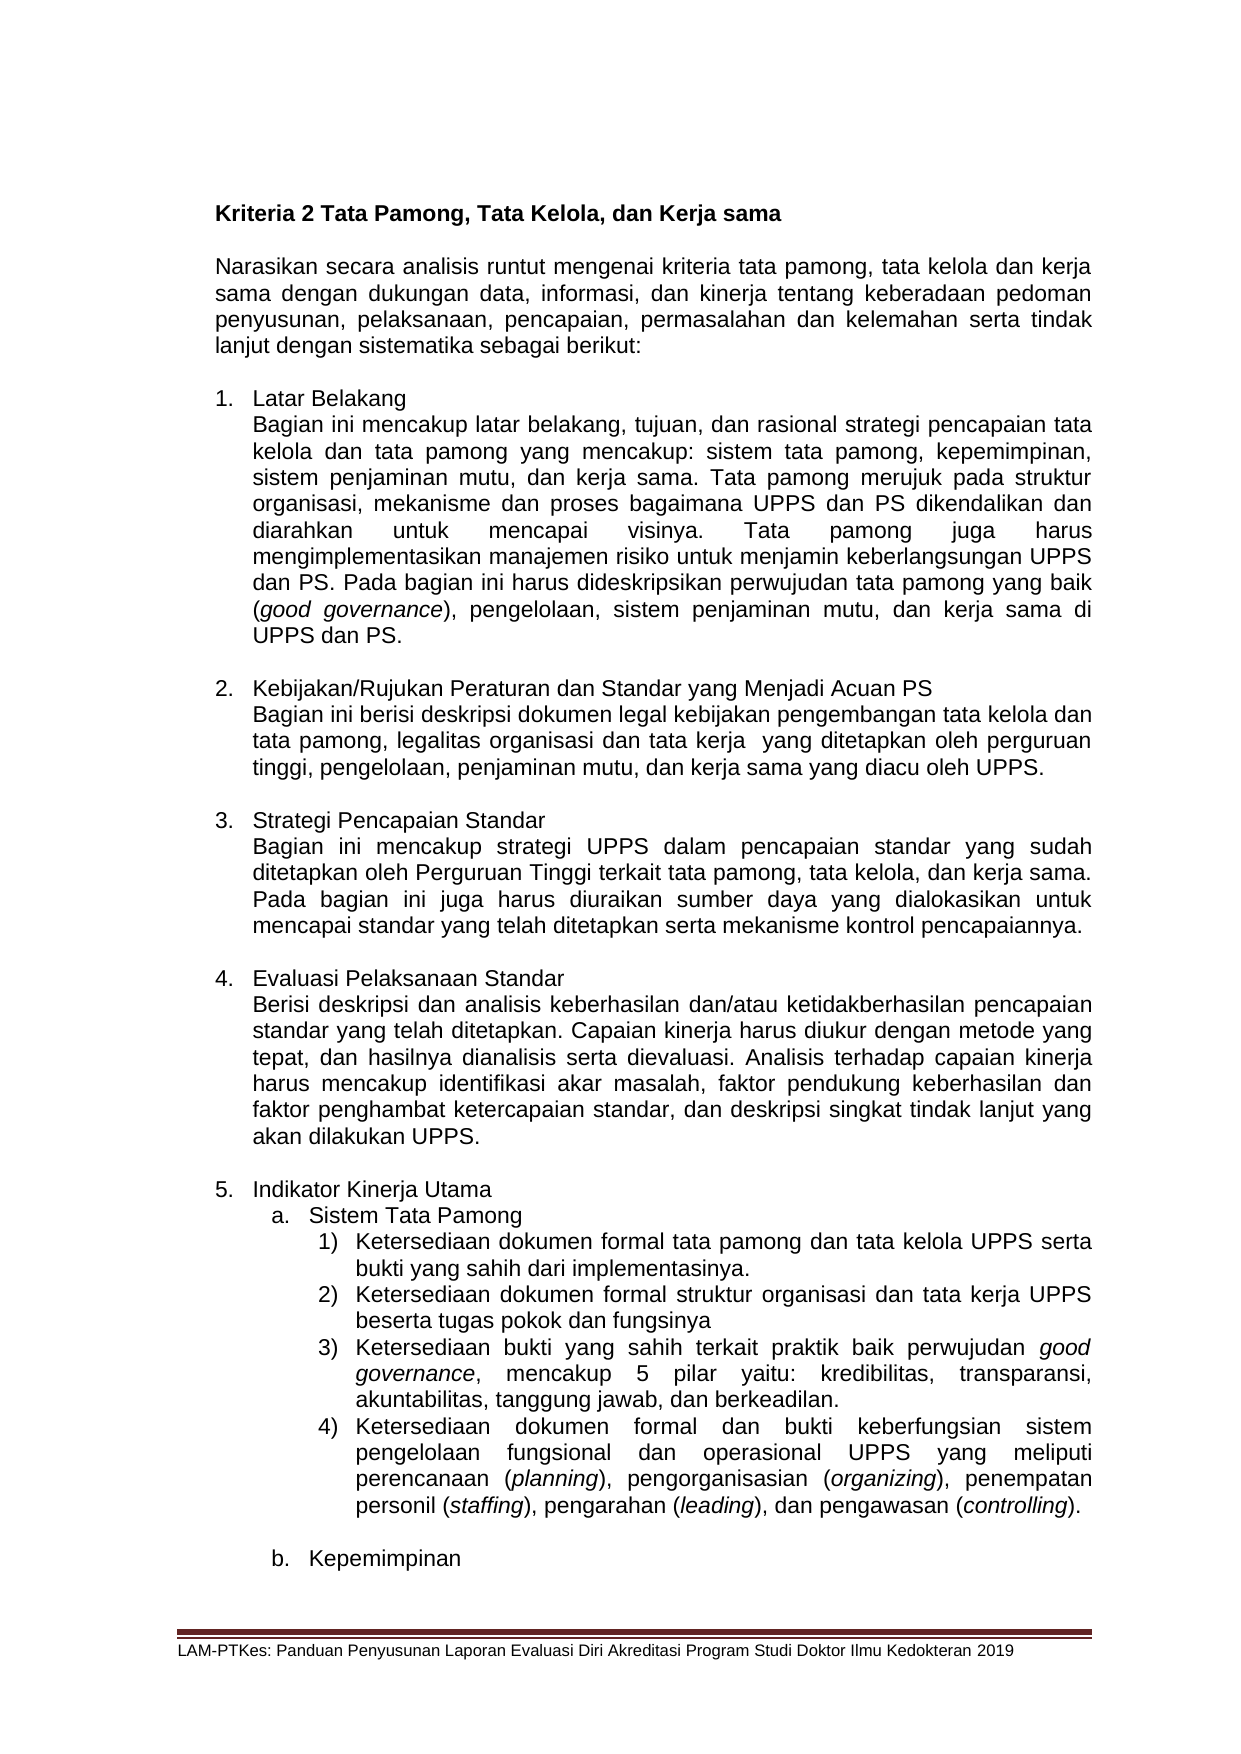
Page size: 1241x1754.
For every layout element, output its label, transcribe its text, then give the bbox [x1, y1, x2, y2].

list Latar Belakang [215, 385, 1092, 411]
subtitle Kriteria 2 Tata Pamong, Tata Kelola, dan Kerja sama [215, 200, 1092, 227]
text Bagian ini berisi deskripsi dokumen legal kebijakan pengembangan tata kelola dan tata pamong, legalitas organisasi dan tata kerja yang ditetapkan oleh perguruan tinggi, pengelolaan, penjaminan mutu, dan kerja sama yang diacu oleh UPPS. [252, 701, 1092, 780]
list Kepemimpinan [271, 1544, 1092, 1571]
list Strategi Pencapaian Standar [215, 807, 1092, 833]
list Ketersediaan dokumen formal struktur organisasi dan tata kerja UPPS beserta tugas pokok dan fungsinya [318, 1281, 1092, 1334]
list Indikator Kinerja Utama [215, 1176, 1092, 1202]
text Bagian ini mencakup latar belakang, tujuan, dan rasional strategi pencapaian tata kelola dan tata pamong yang mencakup: sistem tata pamong, kepemimpinan, sistem penjaminan mutu, dan kerja sama. Tata pamong merujuk pada struktur organisasi, mekanisme dan proses bagaimana UPPS dan PS dikendalikan dan diarahkan untuk mencapai visinya. Tata pamong juga harus mengimplementasikan manajemen risiko untuk menjamin keberlangsungan UPPS dan PS. Pada bagian ini harus dideskripsikan perwujudan tata pamong yang baik (good governance), pengelolaan, sistem penjaminan mutu, dan kerja sama di UPPS dan PS. [252, 411, 1092, 648]
text Bagian ini mencakup strategi UPPS dalam pencapaian standar yang sudah ditetapkan oleh Perguruan Tinggi terkait tata pamong, tata kelola, dan kerja sama. Pada bagian ini juga harus diuraikan sumber daya yang dialokasikan untuk mencapai standar yang telah ditetapkan serta mekanisme kontrol pencapaiannya. [252, 833, 1092, 938]
text Berisi deskripsi dan analisis keberhasilan dan/atau ketidakberhasilan pencapaian standar yang telah ditetapkan. Capaian kinerja harus diukur dengan metode yang tepat, dan hasilnya dianalisis serta dievaluasi. Analisis terhadap capaian kinerja harus mencakup identifikasi akar masalah, faktor pendukung keberhasilan dan faktor penghambat ketercapaian standar, dan deskripsi singkat tindak lanjut yang akan dilakukan UPPS. [252, 991, 1092, 1149]
list Ketersediaan dokumen formal tata pamong dan tata kelola UPPS serta bukti yang sahih dari implementasinya. [318, 1228, 1092, 1281]
list Ketersediaan dokumen formal dan bukti keberfungsian sistem pengelolaan fungsional dan operasional UPPS yang meliputi perencanaan (planning), pengorganisasian (organizing), penempatan personil (staffing), pengarahan (leading), dan pengawasan (controlling). [318, 1413, 1092, 1518]
list Ketersediaan bukti yang sahih terkait praktik baik perwujudan good governance, mencakup 5 pilar yaitu: kredibilitas, transparansi, akuntabilitas, tanggung jawab, dan berkeadilan. [318, 1334, 1092, 1413]
text Narasikan secara analisis runtut mengenai kriteria tata pamong, tata kelola dan kerja sama dengan dukungan data, informasi, dan kinerja tentang keberadaan pedoman penyusunan, pelaksanaan, pencapaian, permasalahan dan kelemahan serta tindak lanjut dengan sistematika sebagai berikut: [215, 253, 1092, 358]
list Evaluasi Pelaksanaan Standar [215, 965, 1092, 991]
list Sistem Tata Pamong [271, 1202, 1092, 1228]
list Kebijakan/Rujukan Peraturan dan Standar yang Menjadi Acuan PS [215, 675, 1092, 701]
